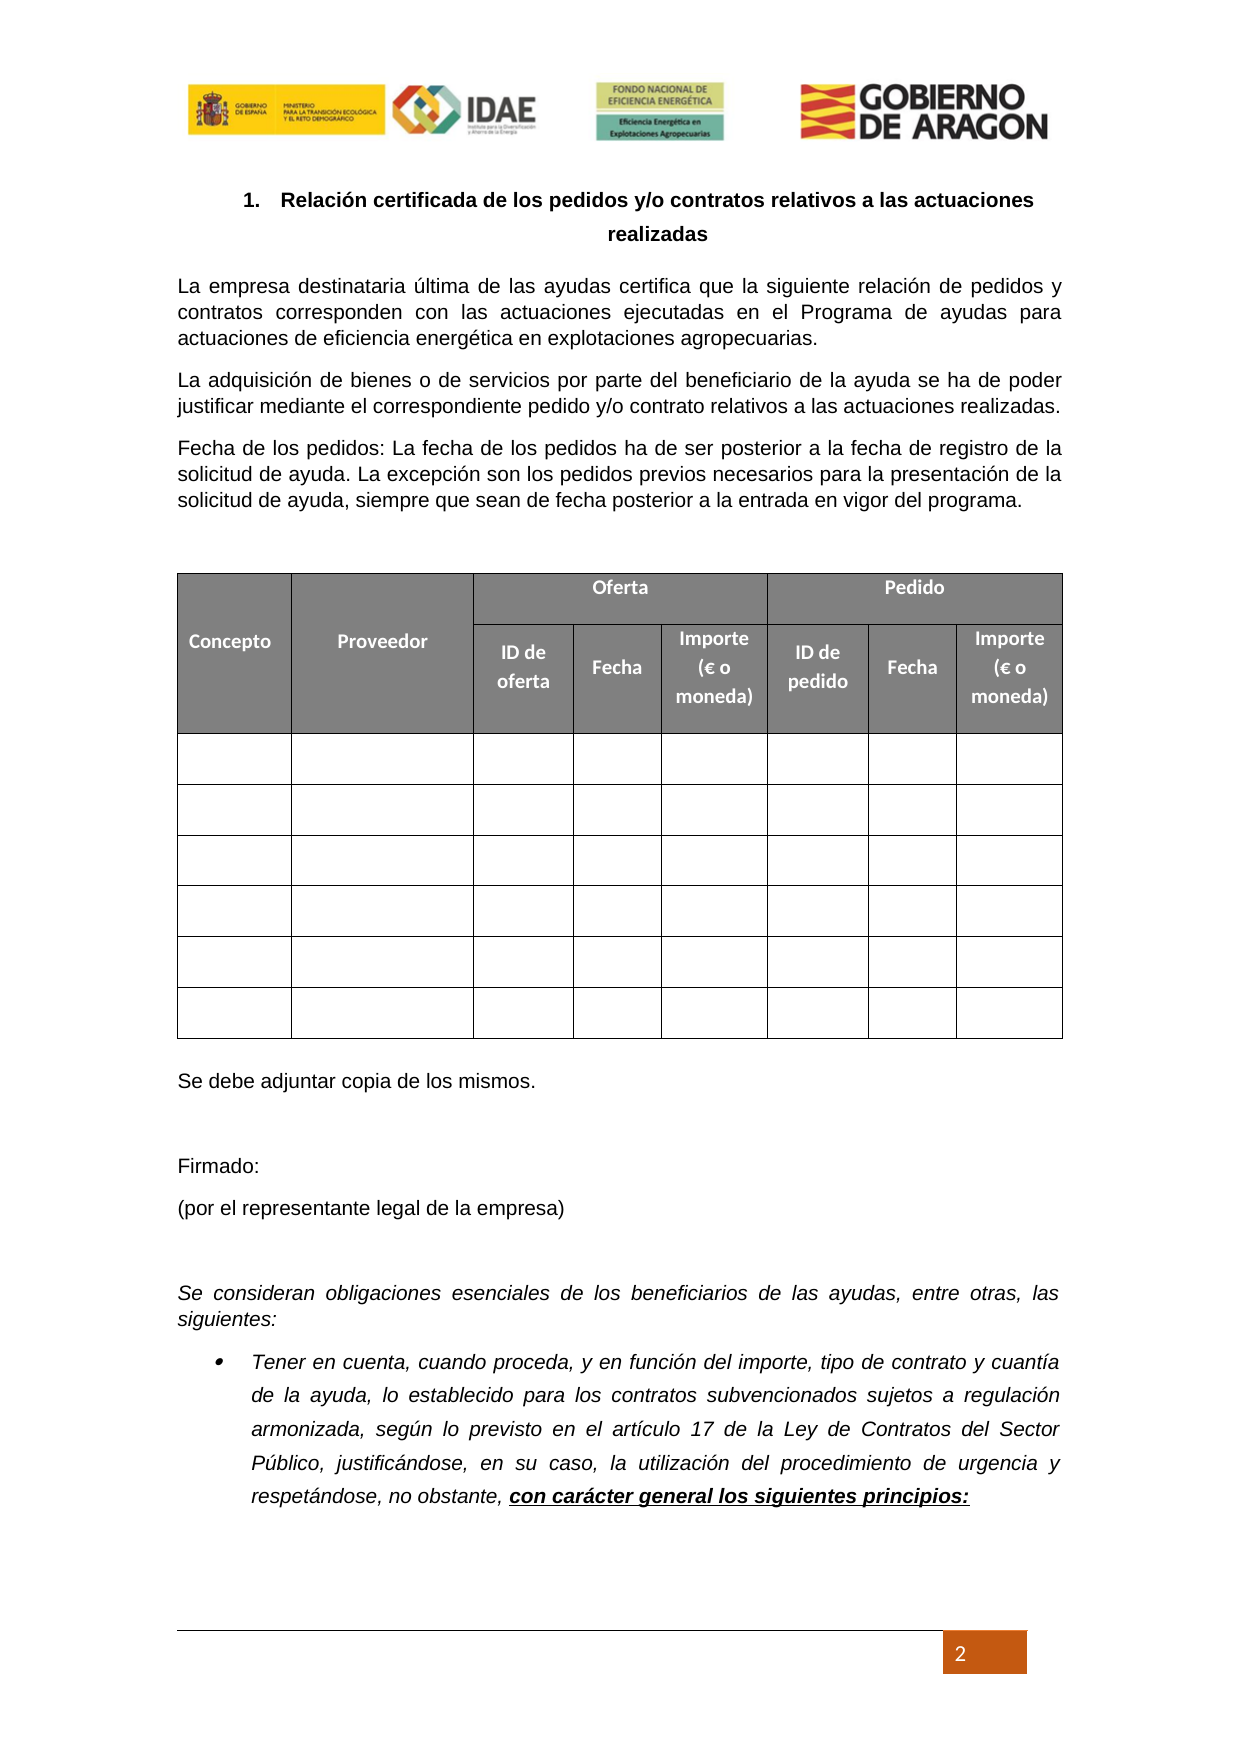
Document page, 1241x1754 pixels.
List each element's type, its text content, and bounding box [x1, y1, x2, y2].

table_cell [178, 836, 291, 885]
table_cell [957, 886, 1062, 936]
table_cell [869, 734, 956, 784]
table_cell [574, 886, 661, 936]
text Firmado: [177, 1154, 1063, 1178]
text Fecha de los pedidos: La fecha de los pedidos ha de ser posterior a la fecha de registro de la solicitud de ayuda. La excepción son los pedidos previos necesarios para la presentación de la solicitud de ayuda, siempre que sean de fecha posterior a la entrada en vigor del programa. [177, 436, 1063, 512]
table_cell [662, 785, 767, 834]
table_cell [474, 734, 573, 784]
table_cell ID de oferta [474, 625, 573, 733]
table_header Oferta [474, 574, 767, 624]
list Tener en cuenta, cuando proceda, y en función del importe, tipo de contrato y cuantía de la ayuda, lo establecido para los contratos subvencionados sujetos a regulación armonizada, según lo previsto en el artículo 17 de la Ley de Contratos del Sector Público, justificándose, en su caso, la utilización del procedimiento de urgencia y respetándose, no obstante, con carácter general los siguientes principios: [213, 1349, 1063, 1508]
table_cell [178, 988, 291, 1038]
table_cell [292, 988, 473, 1038]
table_cell [957, 785, 1062, 834]
table_header Pedido [768, 574, 1062, 624]
table_cell [662, 937, 767, 987]
table_cell [574, 937, 661, 987]
table_cell Importe (€ o moneda) [662, 625, 767, 733]
table_cell [474, 785, 573, 834]
table_cell [768, 836, 868, 885]
table_cell [768, 988, 868, 1038]
table_cell [869, 937, 956, 987]
table_cell [292, 785, 473, 834]
text Se consideran obligaciones esenciales de los beneficiarios de las ayudas, entre otras, las siguientes: [177, 1281, 1063, 1331]
text Se debe adjuntar copia de los mismos. [177, 1039, 1063, 1093]
table_cell [292, 734, 473, 784]
table_cell [292, 836, 473, 885]
table_cell [869, 988, 956, 1038]
text La adquisición de bienes o de servicios por parte del beneficiario de la ayuda se ha de poder justificar mediante el correspondiente pedido y/o contrato relativos a las actuaciones realizadas. [177, 368, 1063, 418]
table_cell [574, 785, 661, 834]
table_header Concepto [178, 574, 291, 733]
table_cell [662, 988, 767, 1038]
table_cell ID de pedido [768, 625, 868, 733]
table_cell [662, 886, 767, 936]
table_cell [869, 836, 956, 885]
text La empresa destinataria última de las ayudas certifica que la siguiente relación de pedidos y contratos corresponden con las actuaciones ejecutadas en el Programa de ayudas para actuaciones de eficiencia energética en explotaciones agropecuarias. [177, 274, 1063, 349]
table_cell [178, 785, 291, 834]
table_cell [957, 937, 1062, 987]
table_cell [292, 886, 473, 936]
table_cell [178, 937, 291, 987]
table_cell [957, 988, 1062, 1038]
table_cell [292, 937, 473, 987]
list Relación certificada de los pedidos y/o contratos relativos a las actuaciones realizadas [215, 188, 1063, 245]
table_cell [178, 886, 291, 936]
table_cell [474, 937, 573, 987]
table_cell [474, 886, 573, 936]
table_cell Fecha [574, 625, 661, 733]
table_cell [869, 886, 956, 936]
table_cell [957, 734, 1062, 784]
table_cell [574, 836, 661, 885]
table_cell [768, 734, 868, 784]
table_cell [474, 988, 573, 1038]
table_cell [957, 836, 1062, 885]
table_cell [768, 886, 868, 936]
table_cell [768, 785, 868, 834]
table_cell [574, 988, 661, 1038]
table_cell [768, 937, 868, 987]
picture [177, 73, 1063, 160]
table_cell [474, 836, 573, 885]
table_header Proveedor [292, 574, 473, 733]
text (por el representante legal de la empresa) [177, 1196, 1063, 1220]
table_cell [574, 734, 661, 784]
table_cell [869, 785, 956, 834]
table_cell [662, 836, 767, 885]
table_cell Fecha [869, 625, 956, 733]
table_cell [662, 734, 767, 784]
table_cell Importe (€ o moneda) [957, 625, 1062, 733]
table_cell [178, 734, 291, 784]
